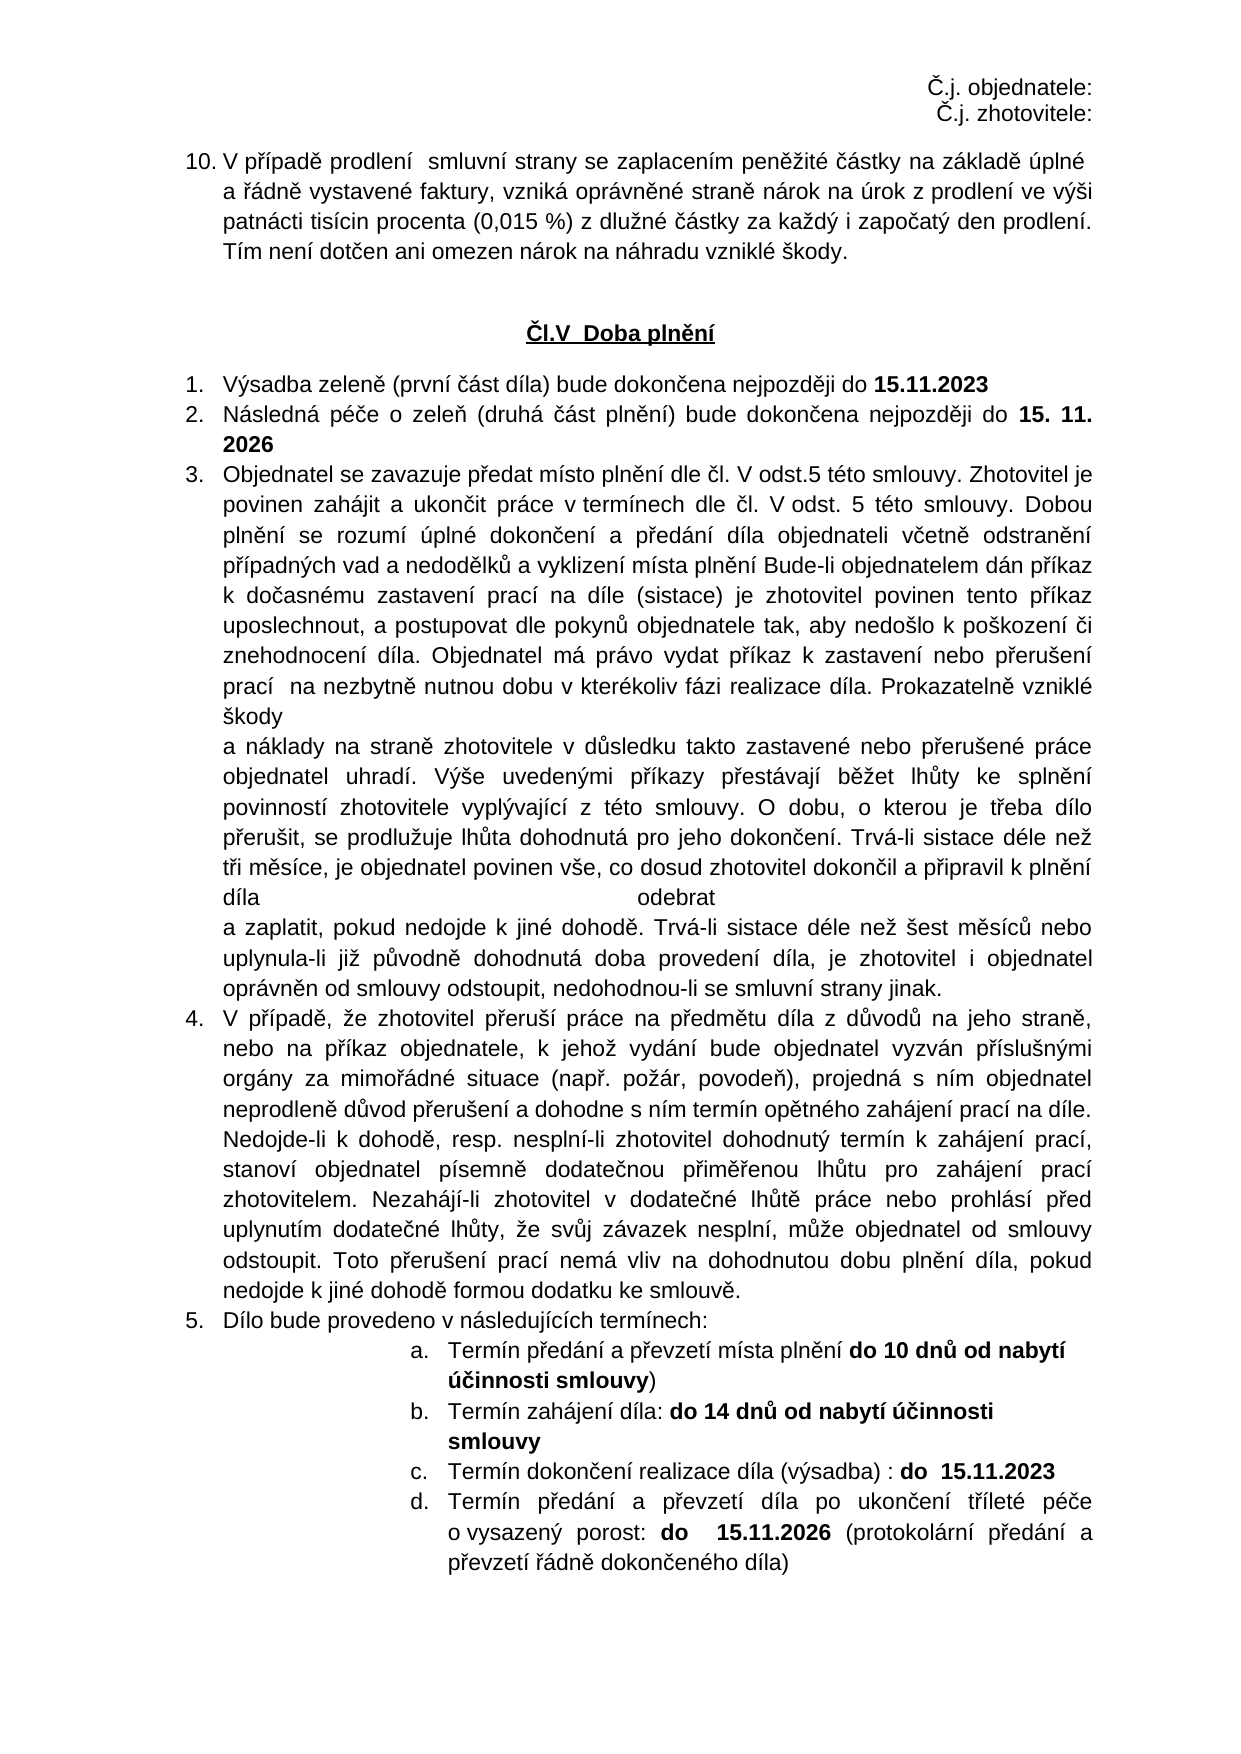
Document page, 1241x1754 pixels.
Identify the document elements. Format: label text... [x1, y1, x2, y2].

list Termín dokončení realizace díla (výsadba) : do 15.11.2023 [410, 1458, 1093, 1484]
list Termín předání a převzetí místa plnění do 10 dnů od nabytí účinnosti smlouvy) [410, 1337, 1093, 1394]
list Dílo bude provedeno v následujících termínech: [185, 1307, 1093, 1333]
list V případě prodlení smluvní strany se zaplacením peněžité částky na základě úplné a řádně vystavené faktury, vzniká oprávněné straně nárok na úrok z prodlení ve výši patnácti tisícin procenta (0,015 %) z dlužné částky za každý i započatý den prodlení. Tím není dotčen ani omezen nárok na náhradu vzniklé škody. [185, 148, 1093, 264]
list Objednatel se zavazuje předat místo plnění dle čl. V odst.5 této smlouvy. Zhotovitel je povinen zahájit a ukončit práce v termínech dle čl. V odst. 5 této smlouvy. Dobou plnění se rozumí úplné dokončení a předání díla objednateli včetně odstranění případných vad a nedodělků a vyklizení místa plnění Bude-li objednatelem dán příkaz k dočasnému zastavení prací na díle (sistace) je zhotovitel povinen tento příkaz uposlechnout, a postupovat dle pokynů objednatele tak, aby nedošlo k poškození či znehodnocení díla. Objednatel má právo vydat příkaz k zastavení nebo přerušení prací na nezbytně nutnou dobu v kterékoliv fázi realizace díla. Prokazatelně vzniklé škody a náklady na straně zhotovitele v důsledku takto zastavené nebo přerušené práce objednatel uhradí. Výše uvedenými příkazy přestávají běžet lhůty ke splnění povinností zhotovitele vyplývající z této smlouvy. O dobu, o kterou je třeba dílo přerušit, se prodlužuje lhůta dohodnutá pro jeho dokončení. Trvá-li sistace déle než tři měsíce, je objednatel povinen vše, co dosud zhotovitel dokončil a připravil k plnění díla odebrat a zaplatit, pokud nedojde k jiné dohodě. Trvá-li sistace déle než šest měsíců nebo uplynula-li již původně dohodnutá doba provedení díla, je zhotovitel i objednatel oprávněn od smlouvy odstoupit, nedohodnou-li se smluvní strany jinak. [185, 461, 1093, 1001]
list Termín předání a převzetí díla po ukončení tříleté péče o vysazený porost: do 15.11.2026 (protokolární předání a převzetí řádně dokončeného díla) [410, 1488, 1093, 1575]
list Výsadba zeleně (první část díla) bude dokončena nejpozději do 15.11.2023 [185, 371, 1093, 397]
list V případě, že zhotovitel přeruší práce na předmětu díla z důvodů na jeho straně, nebo na příkaz objednatele, k jehož vydání bude objednatel vyzván příslušnými orgány za mimořádné situace (např. požár, povodeň), projedná s ním objednatel neprodleně důvod přerušení a dohodne s ním termín opětného zahájení prací na díle. Nedojde-li k dohodě, resp. nesplní-li zhotovitel dohodnutý termín k zahájení prací, stanoví objednatel písemně dodatečnou přiměřenou lhůtu pro zahájení prací zhotovitelem. Nezahájí-li zhotovitel v dodatečné lhůtě práce nebo prohlásí před uplynutím dodatečné lhůty, že svůj závazek nesplní, může objednatel od smlouvy odstoupit. Toto přerušení prací nemá vliv na dohodnutou dobu plnění díla, pokud nedojde k jiné dohodě formou dodatku ke smlouvě. [185, 1005, 1093, 1303]
text Čl.V Doba plnění [148, 319, 1093, 346]
list Termín zahájení díla: do 14 dnů od nabytí účinnosti smlouvy [410, 1398, 1093, 1454]
list Následná péče o zeleň (druhá část plnění) bude dokončena nejpozději do 15. 11. 2026 [185, 401, 1093, 457]
